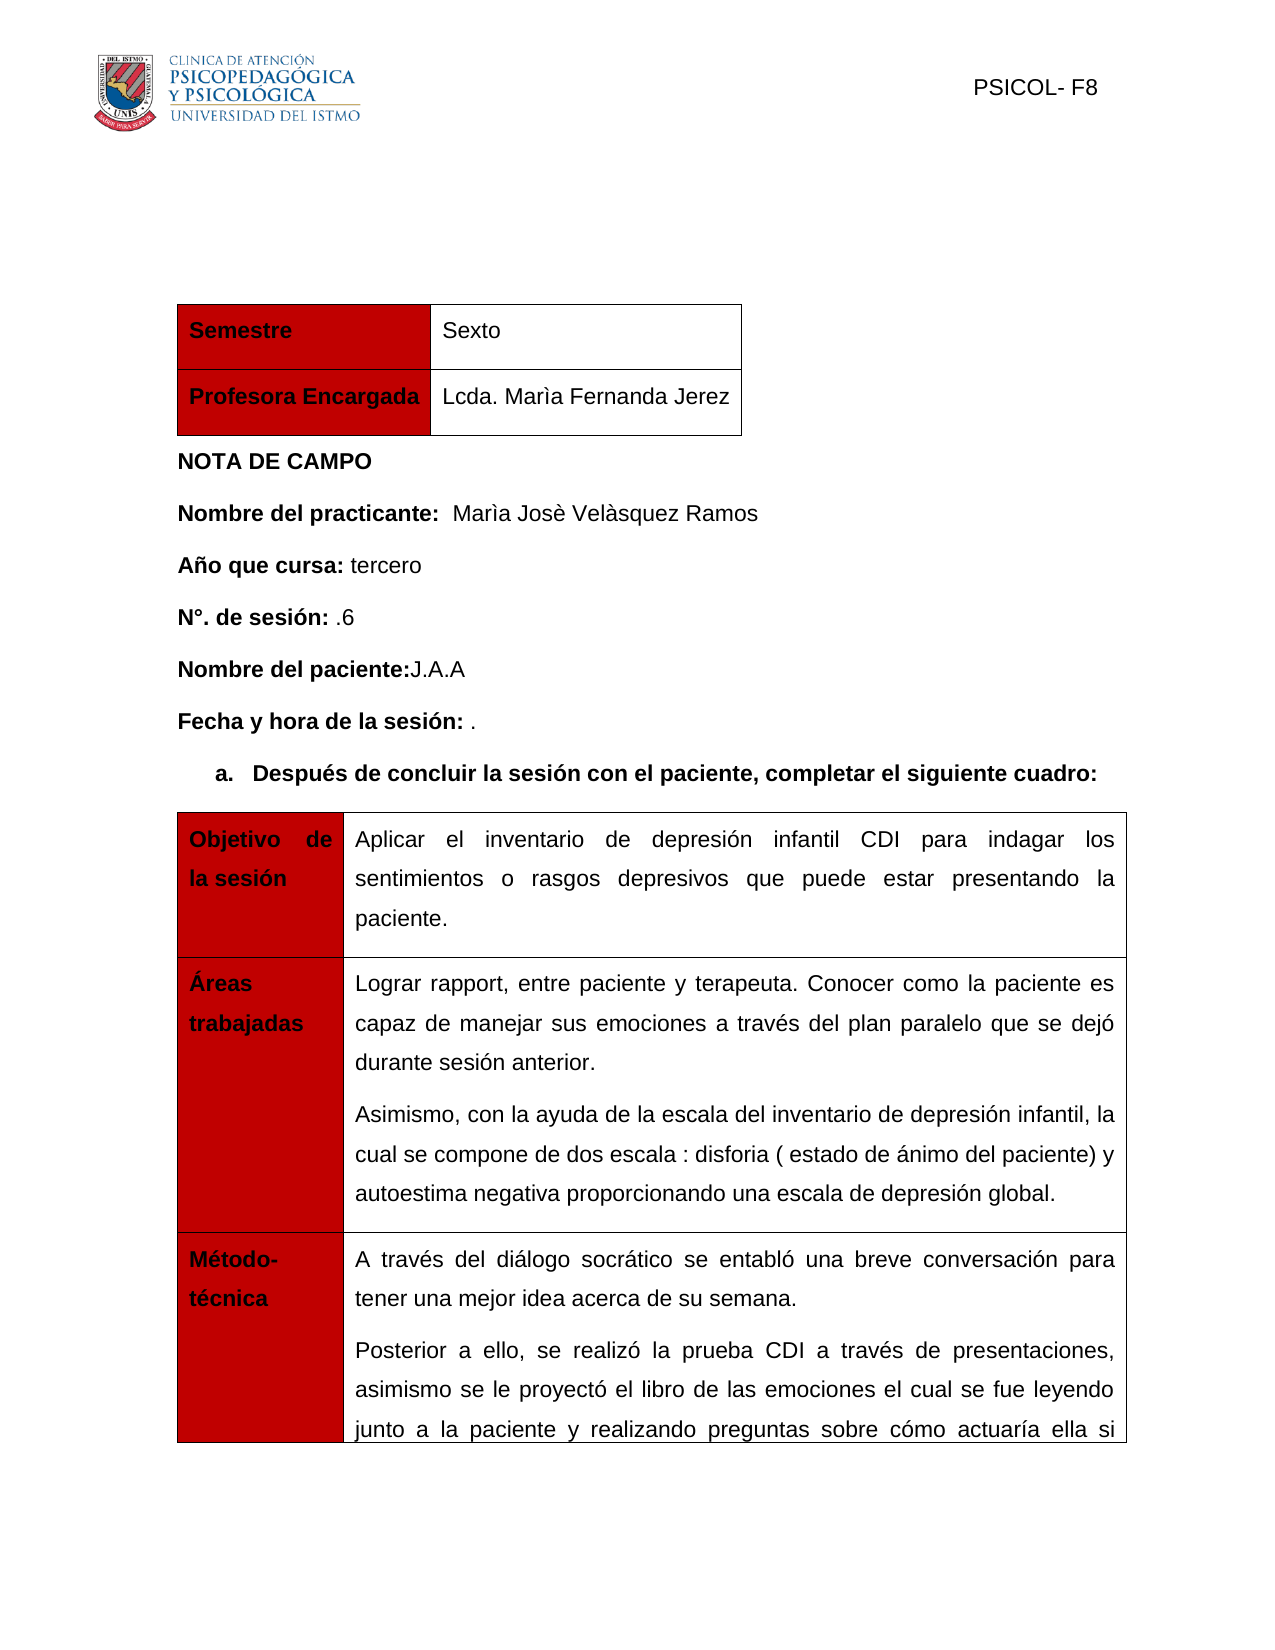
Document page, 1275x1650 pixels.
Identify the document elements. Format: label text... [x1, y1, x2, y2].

table_cell Lcda. Marìa Fernanda Jerez [431, 370, 741, 435]
table_header Sexto [431, 305, 741, 369]
text Año que cursa: tercero [177, 552, 1127, 578]
list Después de concluir la sesión con el paciente, completar el siguiente cuadro: [215, 760, 1127, 786]
text N°. de sesión: .6 [177, 604, 1127, 631]
text Fecha y hora de la sesión: . [177, 708, 1127, 734]
table_cell Profesora Encargada [178, 370, 430, 435]
text Nombre del paciente:J.A.A [177, 656, 1127, 682]
table_cell Áreas trabajadas [178, 958, 343, 1232]
table_header Aplicar el inventario de depresión infantil CDI para indagar los sentimientos o rasgos depresivos que puede estar presentando la paciente. [344, 813, 1126, 957]
table_header Semestre [178, 305, 430, 369]
text Nombre del practicante: Marìa Josè Velàsquez Ramos [177, 500, 1127, 527]
table_cell Método-técnica [178, 1233, 343, 1442]
picture [42, 25, 422, 166]
table_header Objetivo de la sesión [178, 813, 343, 957]
table_cell Lograr rapport, entre paciente y terapeuta. Conocer como la paciente es capaz de manejar sus emociones a través del plan paralelo que se dejó durante sesión anterior. Asimismo, con la ayuda de la escala del inventario de depresión infantil, la cual se compone de dos escala : disforia ( estado de ánimo del paciente) y autoestima negativa proporcionando una escala de depresión global. [344, 958, 1126, 1232]
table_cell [344, 1233, 1126, 1442]
text NOTA DE CAMPO [177, 448, 1127, 474]
